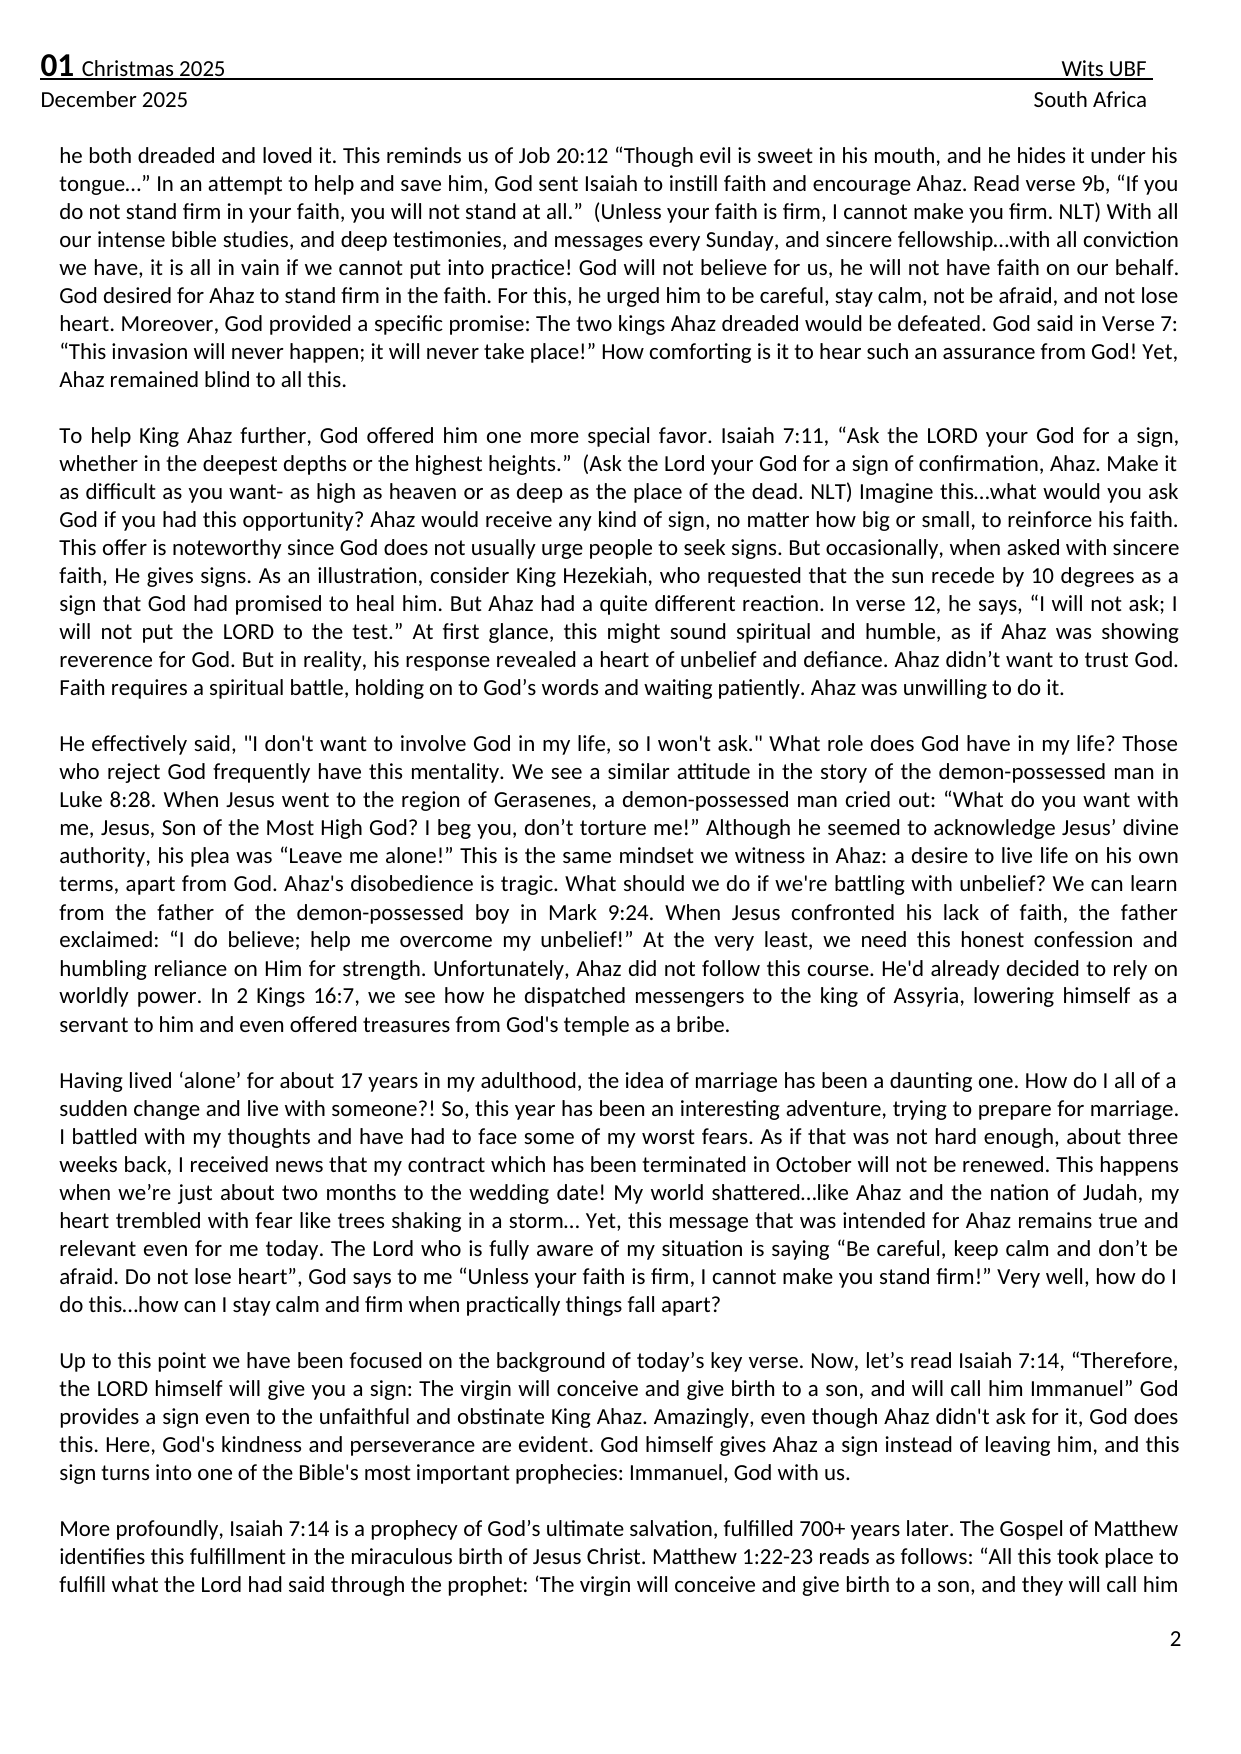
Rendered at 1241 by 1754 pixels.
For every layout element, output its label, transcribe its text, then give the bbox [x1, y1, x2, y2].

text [59, 1514, 1181, 1598]
text To help King Ahaz further, God offered him one more special favor. Isaiah 7:11, “Ask the LORD your God for a sign, whether in the deepest depths or the highest heights.” (Ask the Lord your God for a sign of confirmation, Ahaz. Make it as difficult as you want- as high as heaven or as deep as the place of the dead. NLT) Imagine this…what would you ask God if you had this opportunity? Ahaz would receive any kind of sign, no matter how big or small, to reinforce his faith. This offer is noteworthy since God does not usually urge people to seek signs. But occasionally, when asked with sincere faith, He gives signs. As an illustration, consider King Hezekiah, who requested that the sun recede by 10 degrees as a sign that God had promised to heal him. But Ahaz had a quite different reaction. In verse 12, he says, “I will not ask; I will not put the LORD to the test.” At first glance, this might sound spiritual and humble, as if Ahaz was showing reverence for God. But in reality, his response revealed a heart of unbelief and defiance. Ahaz didn’t want to trust God. Faith requires a spiritual battle, holding on to God’s words and waiting patiently. Ahaz was unwilling to do it. [59, 421, 1181, 701]
text He effectively said, "I don't want to involve God in my life, so I won't ask." What role does God have in my life? Those who reject God frequently have this mentality. We see a similar attitude in the story of the demon-possessed man in Luke 8:28. When Jesus went to the region of Gerasenes, a demon-possessed man cried out: “What do you want with me, Jesus, Son of the Most High God? I beg you, don’t torture me!” Although he seemed to acknowledge Jesus’ divine authority, his plea was “Leave me alone!” This is the same mindset we witness in Ahaz: a desire to live life on his own terms, apart from God. Ahaz's disobedience is tragic. What should we do if we're battling with unbelief? We can learn from the father of the demon-possessed boy in Mark 9:24. When Jesus confronted his lack of faith, the father exclaimed: “I do believe; help me overcome my unbelief!” At the very least, we need this honest confession and humbling reliance on Him for strength. Unfortunately, Ahaz did not follow this course. He'd already decided to rely on worldly power. In 2 Kings 16:7, we see how he dispatched messengers to the king of Assyria, lowering himself as a servant to him and even offered treasures from God's temple as a bribe. [59, 729, 1181, 1038]
text Up to this point we have been focused on the background of today’s key verse. Now, let’s read Isaiah 7:14, “Therefore, the LORD himself will give you a sign: The virgin will conceive and give birth to a son, and will call him Immanuel” God provides a sign even to the unfaithful and obstinate King Ahaz. Amazingly, even though Ahaz didn't ask for it, God does this. Here, God's kindness and perseverance are evident. God himself gives Ahaz a sign instead of leaving him, and this sign turns into one of the Bible's most important prophecies: Immanuel, God with us. [59, 1346, 1181, 1486]
text Having lived ‘alone’ for about 17 years in my adulthood, the idea of marriage has been a daunting one. How do I all of a sudden change and live with someone?! So, this year has been an interesting adventure, trying to prepare for marriage. I battled with my thoughts and have had to face some of my worst fears. As if that was not hard enough, about three weeks back, I received news that my contract which has been terminated in October will not be renewed. This happens when we’re just about two months to the wedding date! My world shattered…like Ahaz and the nation of Judah, my heart trembled with fear like trees shaking in a storm… Yet, this message that was intended for Ahaz remains true and relevant even for me today. The Lord who is fully aware of my situation is saying “Be careful, keep calm and don’t be afraid. Do not lose heart”, God says to me “Unless your faith is firm, I cannot make you stand firm!” Very well, how do I do this…how can I stay calm and firm when practically things fall apart? [59, 1066, 1181, 1318]
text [59, 141, 1181, 393]
